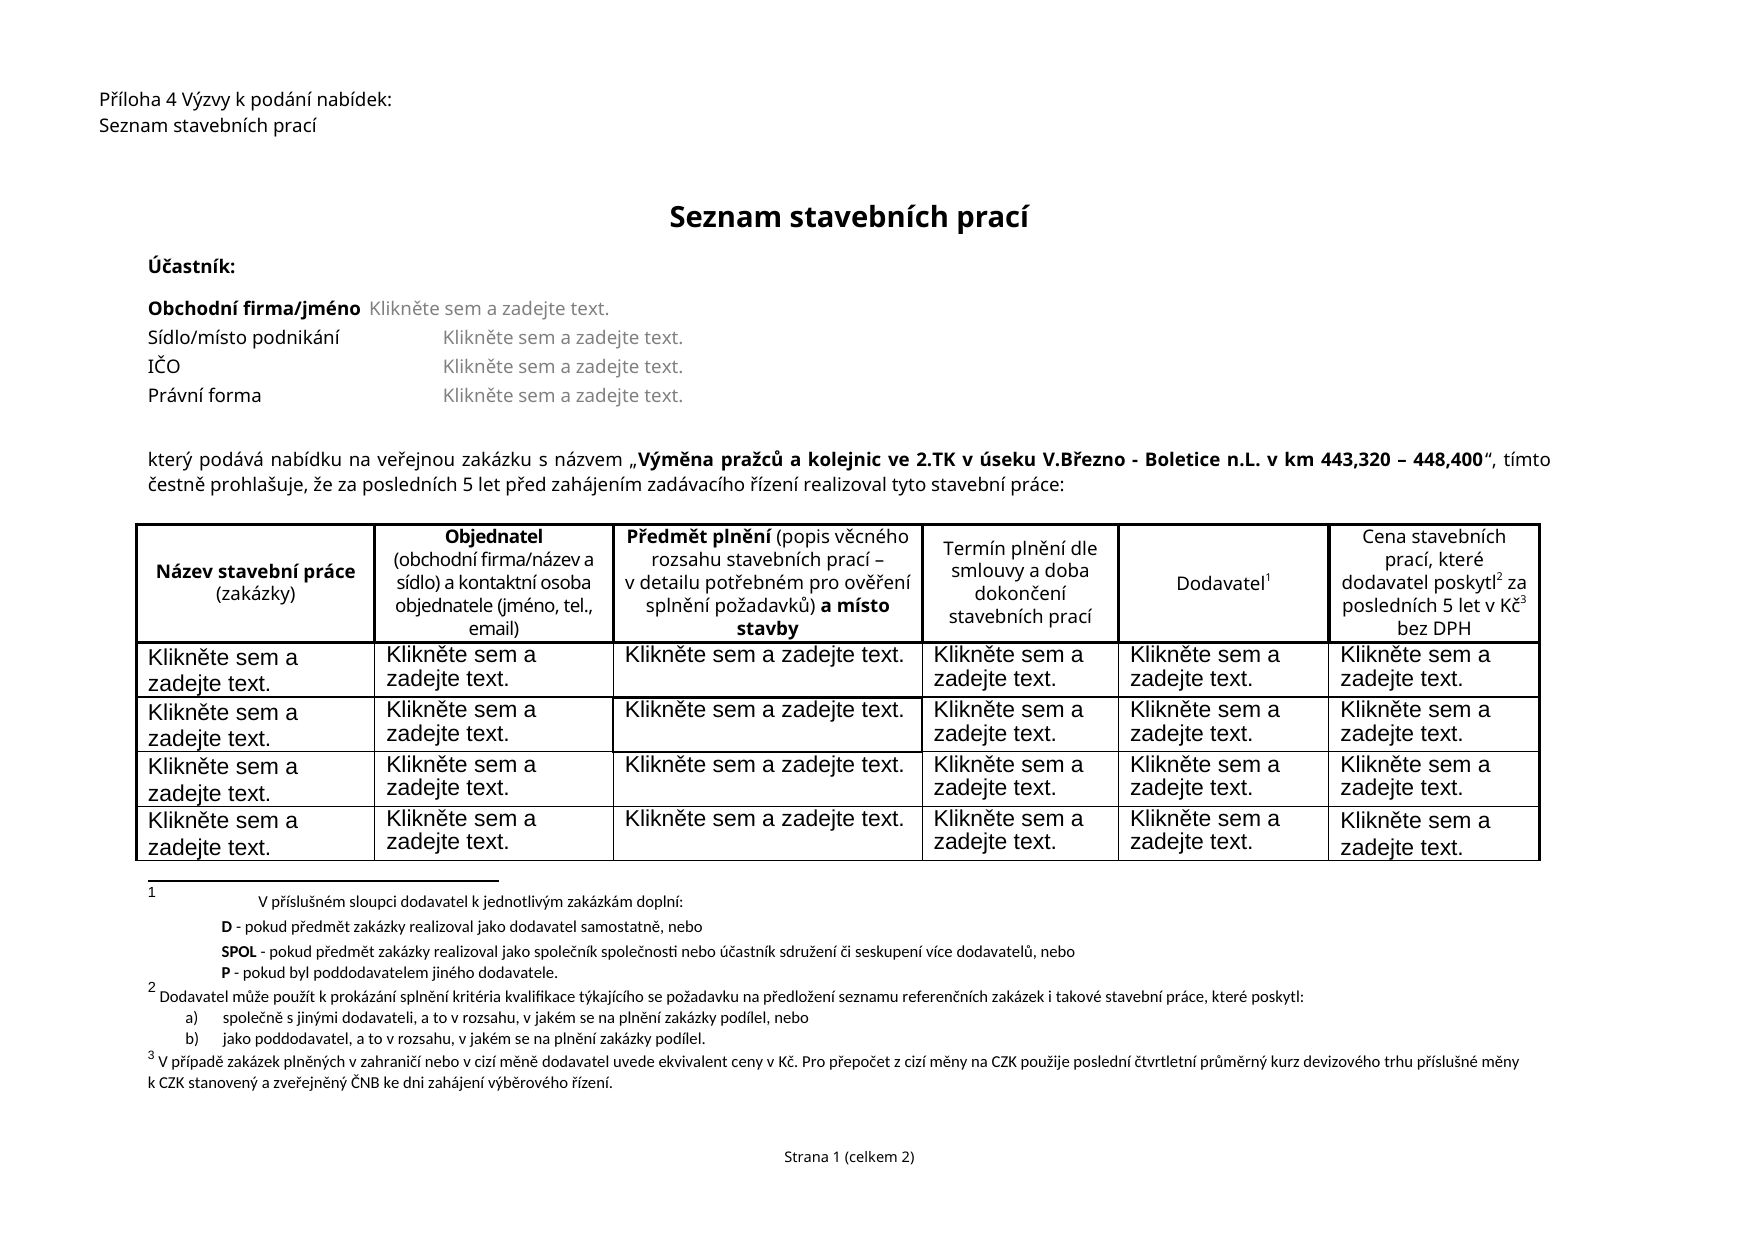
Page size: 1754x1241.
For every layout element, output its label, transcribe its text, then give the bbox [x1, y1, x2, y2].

text IČO [148, 350, 1551, 379]
text Sídlo/místo podnikání [148, 321, 1551, 350]
table_header Dodavatel [1120, 526, 1327, 641]
table_header Objednatel (obchodní firma/název a sídlo) a kontaktní osoba objednatele (jméno, tel., email) [376, 526, 612, 641]
text Účastník: [148, 249, 1551, 279]
table_header Termín plnění dle smlouvy a doba dokončení stavebních prací [924, 526, 1117, 641]
table_header Cena stavebních prací, které dodavatel poskytl za posledních 5 let v Kč bez DPH [1331, 526, 1538, 641]
title Seznam stavebních prací [148, 196, 1551, 236]
text Obchodní firma/jméno [148, 292, 1551, 321]
table_header Předmět plnění (popis věcného rozsahu stavebních prací – v detailu potřebném pro ověření splnění požadavků) a místo stavby [615, 526, 921, 641]
table_header Název stavební práce (zakázky) [138, 526, 373, 641]
text Právní forma [148, 379, 1551, 408]
text který podává nabídku na veřejnou zakázku s názvem „Výměna pražců a kolejnic ve 2.TK v úseku V.Březno - Boletice n.L. v km 443,320 – 448,400“, tímto čestně prohlašuje, že za posledních 5 let před zahájením zadávacího řízení realizoval tyto stavební práce: [148, 446, 1551, 497]
